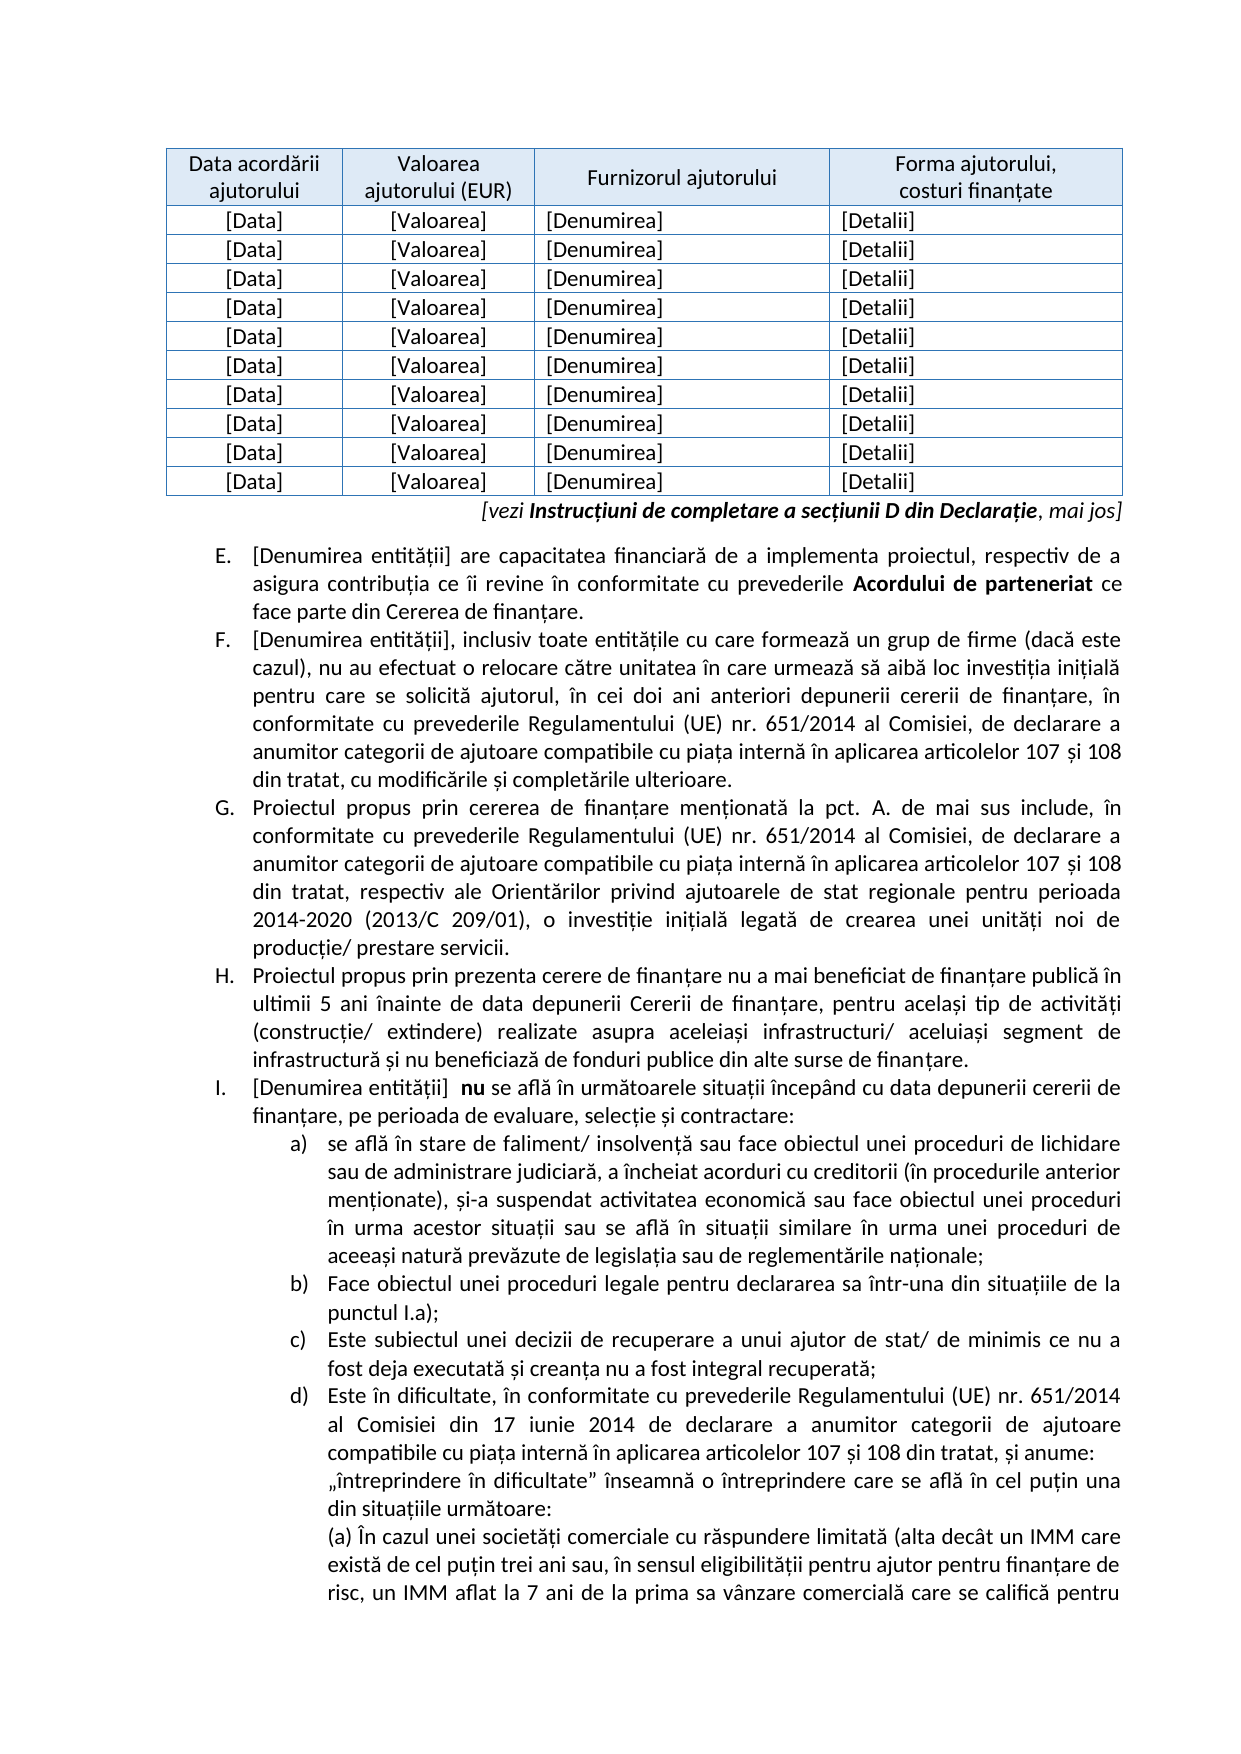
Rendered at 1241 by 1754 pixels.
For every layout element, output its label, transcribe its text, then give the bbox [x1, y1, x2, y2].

table_cell [343, 235, 534, 263]
table_cell [830, 293, 1122, 321]
table_cell [167, 380, 342, 408]
table_cell [343, 322, 534, 350]
list „întreprindere în dificultate” înseamnă o întreprindere care se află în cel puțin una din situațiile următoare: [327, 1466, 1122, 1522]
list Proiectul propus prin cererea de finanțare menționată la pct. A. de mai sus include, în conformitate cu prevederile Regulamentului (UE) nr. 651/2014 al Comisiei, de declarare a anumitor categorii de ajutoare compatibile cu piața internă în aplicarea articolelor 107 și 108 din tratat, respectiv ale Orientărilor privind ajutoarele de stat regionale pentru perioada 2014-2020 (2013/C 209/01), o investiție inițială legată de crearea unei unități noi de producție/ prestare servicii. [215, 793, 1122, 961]
table_cell [535, 235, 829, 263]
table_cell [535, 293, 829, 321]
table_cell [343, 351, 534, 379]
table_cell [343, 467, 534, 495]
table_cell [167, 322, 342, 350]
list se află în stare de faliment/ insolvenţă sau face obiectul unei proceduri de lichidare sau de administrare judiciară, a încheiat acorduri cu creditorii (în procedurile anterior menţionate), şi-a suspendat activitatea economică sau face obiectul unei proceduri în urma acestor situaţii sau se află în situaţii similare în urma unei proceduri de aceeaşi natură prevăzute de legislaţia sau de reglementările naţionale; [290, 1129, 1122, 1269]
table_cell [830, 438, 1122, 466]
table_cell [167, 293, 342, 321]
table_cell [167, 235, 342, 263]
table_cell [343, 206, 534, 234]
table_cell [535, 409, 829, 437]
text [vezi Instrucțiuni de completare a secțiunii D din Declarație, mai jos] [177, 496, 1122, 524]
table_cell [167, 467, 342, 495]
table_cell [535, 322, 829, 350]
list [327, 1522, 1122, 1606]
table_header Valoarea ajutorului (EUR) [343, 149, 534, 205]
table_cell [167, 438, 342, 466]
table_header Furnizorul ajutorului [535, 149, 829, 205]
table_cell [343, 409, 534, 437]
list Este în dificultate, în conformitate cu prevederile Regulamentului (UE) nr. 651/2014 al Comisiei din 17 iunie 2014 de declarare a anumitor categorii de ajutoare compatibile cu piața internă în aplicarea articolelor 107 și 108 din tratat, și anume: [290, 1382, 1122, 1466]
table_cell [343, 264, 534, 292]
table_cell [167, 409, 342, 437]
table_cell [535, 380, 829, 408]
table_cell [830, 351, 1122, 379]
table_cell [830, 206, 1122, 234]
table_cell [535, 264, 829, 292]
table_cell [535, 206, 829, 234]
table_cell [167, 206, 342, 234]
list , inclusiv toate entitățile cu care formează un grup de firme (dacă este cazul), nu au efectuat o relocare către unitatea în care urmează să aibă loc investiția inițială pentru care se solicită ajutorul, în cei doi ani anteriori depunerii cererii de finanțare, în conformitate cu prevederile Regulamentului (UE) nr. 651/2014 al Comisiei, de declarare a anumitor categorii de ajutoare compatibile cu piața internă în aplicarea articolelor 107 și 108 din tratat, cu modificările și completările ulterioare. [215, 625, 1122, 793]
table_cell [167, 264, 342, 292]
list are capacitatea financiară de a implementa proiectul, respectiv de a asigura contribuția ce îi revine în conformitate cu prevederile Acordului de parteneriat ce face parte din Cererea de finanțare. [215, 541, 1122, 625]
table_header Data acordării ajutorului [167, 149, 342, 205]
table_cell [535, 467, 829, 495]
list Face obiectul unei proceduri legale pentru declararea sa într-una din situațiile de la punctul a); [290, 1269, 1122, 1326]
table_cell [830, 467, 1122, 495]
table_cell [343, 293, 534, 321]
table_cell [535, 351, 829, 379]
table_cell [830, 322, 1122, 350]
table_cell [343, 438, 534, 466]
list nu se află în următoarele situații începând cu data depunerii cererii de finanţare, pe perioada de evaluare, selecţie şi contractare: [215, 1073, 1122, 1129]
table_cell [830, 264, 1122, 292]
list Este subiectul unei decizii de recuperare a unui ajutor de stat/ de minimis ce nu a fost deja executată și creanța nu a fost integral recuperată; [290, 1326, 1122, 1382]
table_cell [830, 235, 1122, 263]
table_cell [535, 438, 829, 466]
table_cell [830, 380, 1122, 408]
table_header Forma ajutorului, costuri finanțate [830, 149, 1122, 205]
list Proiectul propus prin prezenta cerere de finanţare nu a mai beneficiat de finanţare publică în ultimii 5 ani înainte de data depunerii Cererii de finanţare, pentru acelaşi tip de activităţi (construcţie/ extindere) realizate asupra aceleiaşi infrastructuri/ aceluiaşi segment de infrastructură şi nu beneficiază de fonduri publice din alte surse de finanţare. [215, 961, 1122, 1073]
table_cell [830, 409, 1122, 437]
table_cell [343, 380, 534, 408]
table_cell [167, 351, 342, 379]
